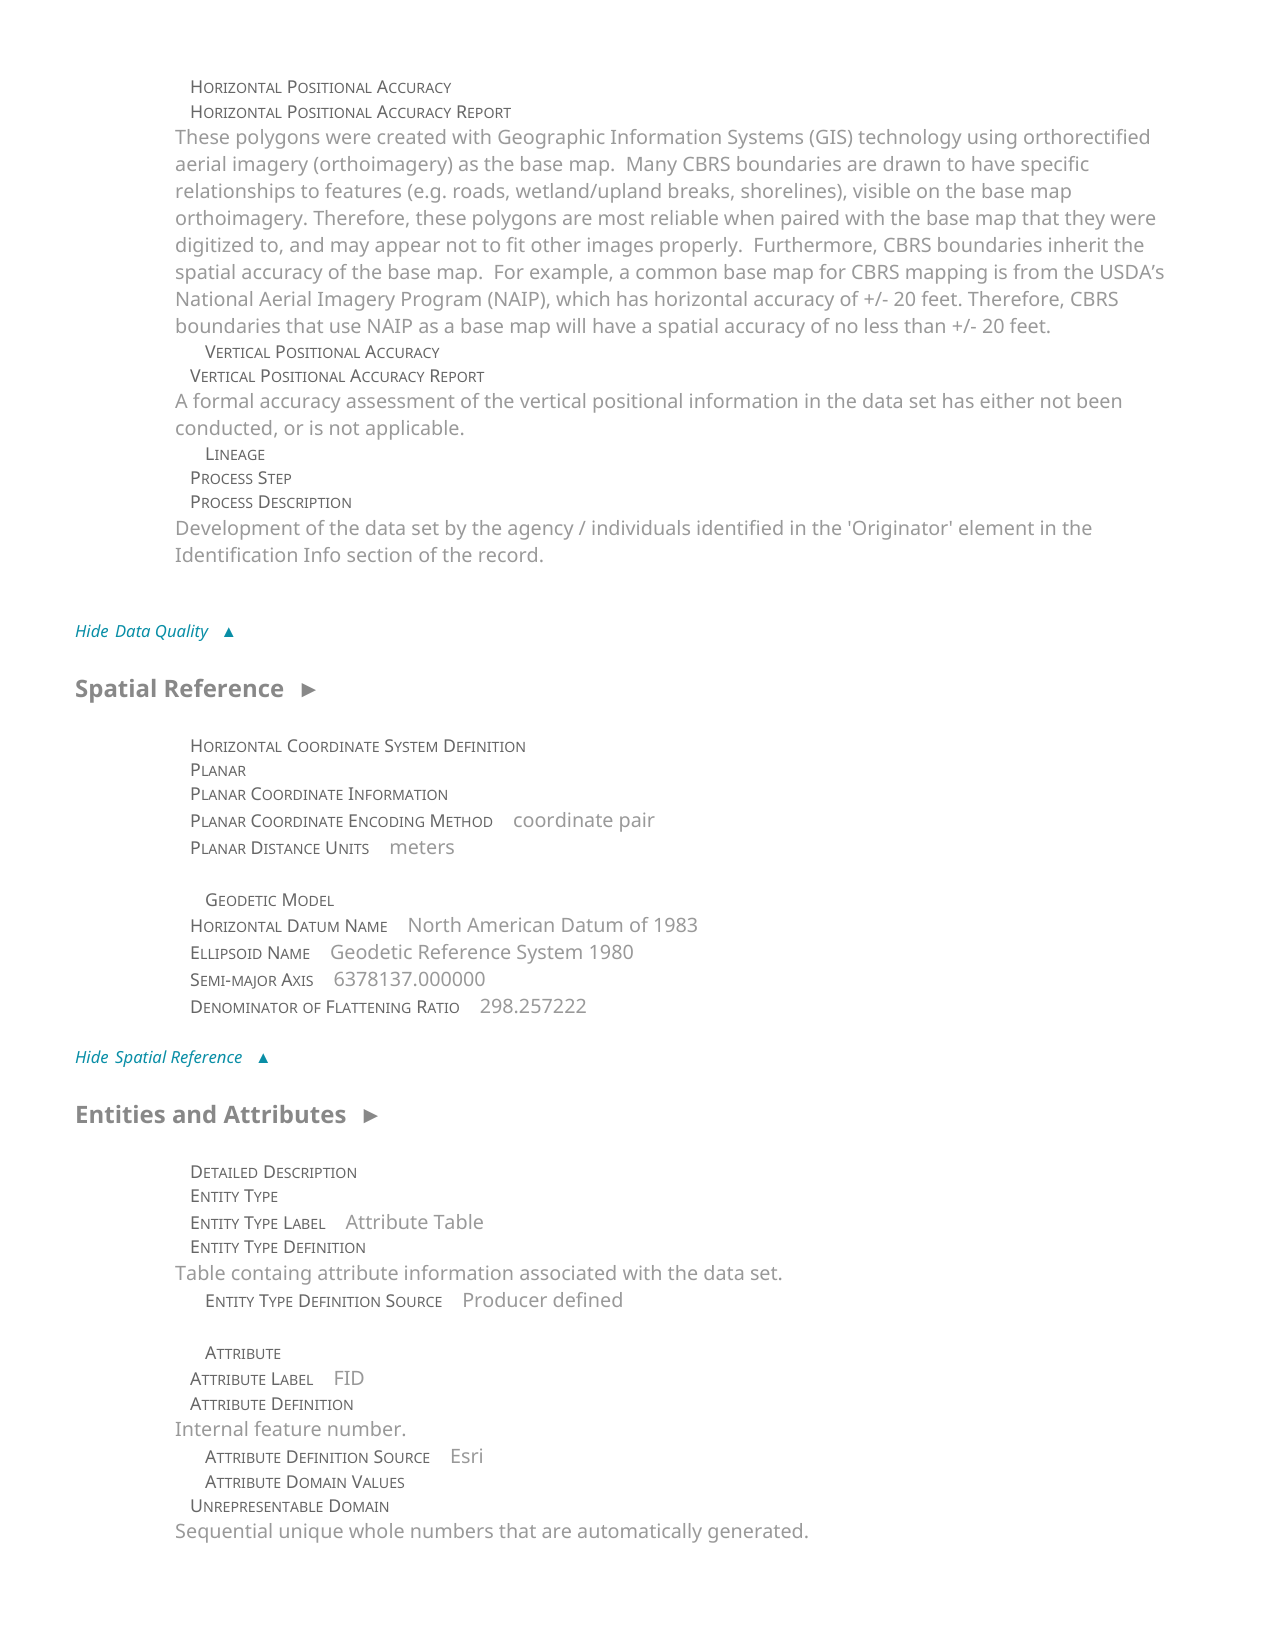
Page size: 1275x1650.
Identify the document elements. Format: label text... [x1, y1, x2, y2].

text Semi-major Axis 6378137.000000 [190, 965, 1200, 992]
text Horizontal Datum Name North American Datum of 1983 [190, 911, 1200, 938]
text Entities and Attributes ▼► [75, 1098, 1200, 1131]
text Entity Type Definition [190, 1235, 1200, 1259]
text Horizontal Positional Accuracy [190, 75, 1200, 99]
text Detailed Description [190, 1160, 1200, 1184]
text Planar [190, 758, 1200, 782]
text Hide Spatial Reference ▲ [75, 1046, 1200, 1069]
text Attribute Definition [190, 1391, 1200, 1415]
text Lineage [205, 441, 1200, 466]
text Table containg attribute information associated with the data set. [175, 1259, 1200, 1286]
text Entity Type Label Attribute Table [190, 1208, 1200, 1235]
text Development of the data set by the agency / individuals identified in the 'Originator' element in the Identification Info section of the record. [175, 514, 1200, 568]
text Geodetic Model [205, 887, 1200, 911]
text Sequential unique whole numbers that are automatically generated. [175, 1518, 1200, 1545]
text Process Description [190, 490, 1200, 514]
text Internal feature number. [175, 1415, 1200, 1442]
text Process Step [190, 466, 1200, 490]
text A formal accuracy assessment of the vertical positional information in the data set has either not been conducted, or is not applicable. [175, 387, 1200, 441]
text Entity Type Definition Source Producer defined [205, 1286, 1200, 1313]
text Unrepresentable Domain [190, 1493, 1200, 1518]
text Spatial Reference ▼► [75, 672, 1200, 704]
text Attribute Domain Values [205, 1469, 1200, 1493]
text Attribute Label FID [190, 1364, 1200, 1391]
text Hide Data Quality ▲ [75, 620, 1200, 643]
text Planar Coordinate Information [190, 782, 1200, 806]
text Entity Type [190, 1184, 1200, 1208]
text These polygons were created with Geographic Information Systems (GIS) technology using orthorectified aerial imagery (orthoimagery) as the base map. Many CBRS boundaries are drawn to have specific relationships to features (e.g. roads, wetland/upland breaks, shorelines), visible on the base map orthoimagery. Therefore, these polygons are most reliable when paired with the base map that they were digitized to, and may appear not to fit other images properly. Furthermore, CBRS boundaries inherit the spatial accuracy of the base map. For example, a common base map for CBRS mapping is from the USDA’s National Aerial Imagery Program (NAIP), which has horizontal accuracy of +/- 20 feet. Therefore, CBRS boundaries that use NAIP as a base map will have a spatial accuracy of no less than +/- 20 feet. [175, 123, 1200, 339]
text Vertical Positional Accuracy [205, 339, 1200, 363]
text Attribute Definition Source Esri [205, 1442, 1200, 1469]
text Vertical Positional Accuracy Report [190, 363, 1200, 387]
text Planar Distance Units meters [190, 833, 1200, 860]
text Denominator of Flattening Ratio 298.257222 [190, 992, 1200, 1019]
text Attribute [205, 1340, 1200, 1364]
text Horizontal Positional Accuracy Report [190, 99, 1200, 123]
text Planar Coordinate Encoding Method coordinate pair [190, 806, 1200, 833]
text Ellipsoid Name Geodetic Reference System 1980 [190, 938, 1200, 965]
text Horizontal Coordinate System Definition [190, 733, 1200, 758]
